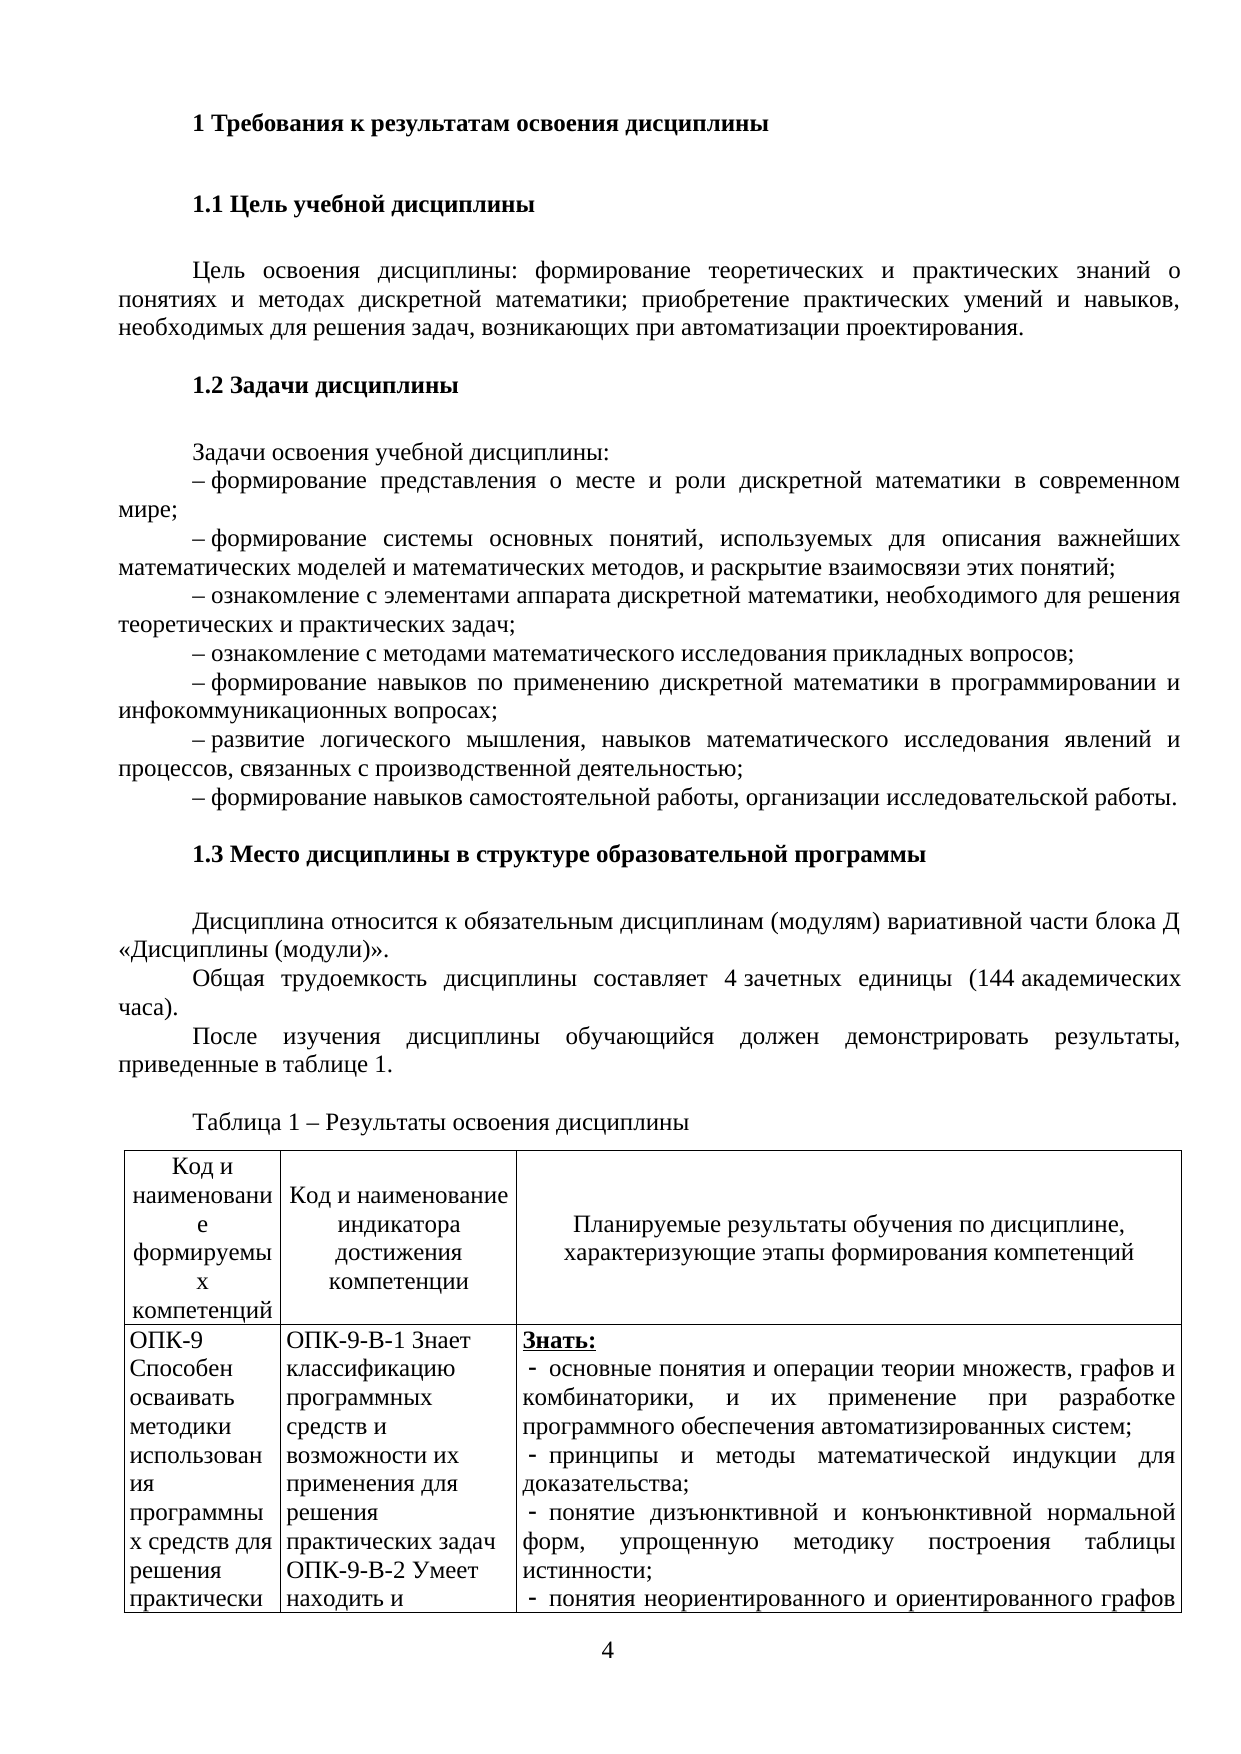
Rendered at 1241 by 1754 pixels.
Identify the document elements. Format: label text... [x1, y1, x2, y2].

list ознакомление с элементами аппарата дискретной математики, необходимого для решения теоретических и практических задач; [118, 580, 1181, 638]
text Задачи освоения учебной дисциплины: [118, 437, 1181, 465]
text Цель освоения дисциплины: формирование теоретических и практических знаний о понятиях и методах дискретной математики; приобретение практических умений и навыков, необходимых для решения задач, возникающих при автоматизации проектирования. [118, 255, 1181, 341]
list формирование навыков по применению дискретной математики в программировании и инфокоммуникационных вопросах; [118, 667, 1181, 724]
table_header Код и наименование индикатора достижения компетенции [281, 1151, 516, 1324]
table_cell ОПК-9 Способен осваивать методики использования программных средств для решения практических задач [125, 1325, 280, 1612]
table_header Планируемые результаты обучения по дисциплине, характеризующие этапы формирования компетенций [517, 1151, 1181, 1324]
list формирование представления о месте и роли дискретной математики в современном мире; [118, 465, 1181, 523]
list формирование навыков самостоятельной работы, организации исследовательской работы. [118, 782, 1181, 810]
table_header Код и наименование формируемых компетенций [125, 1151, 280, 1324]
text 1.1 Цель учебной дисциплины [118, 189, 1181, 217]
text 1 Требования к результатам освоения дисциплины [118, 108, 1181, 137]
list формирование системы основных понятий, используемых для описания важнейших математических моделей и математических методов, и раскрытие взаимосвязи этих понятий; [118, 523, 1181, 580]
text 1.2 Задачи дисциплины [118, 370, 1181, 399]
text Таблица 1 – Результаты освоения дисциплины [118, 1107, 1181, 1136]
text Общая трудоемкость дисциплины составляет 4 зачетных единицы (144 академических часа). [118, 963, 1181, 1021]
text Дисциплина относится к обязательным дисциплинам (модулям) вариативной части блока Д «Дисциплины (модули)». [118, 906, 1181, 963]
text 1.3 Место дисциплины в структуре образовательной программы [118, 839, 1181, 868]
text После изучения дисциплины обучающийся должен демонстрировать результаты, приведенные в таблице 1. [118, 1021, 1181, 1078]
list ознакомление с методами математического исследования прикладных вопросов; [118, 638, 1181, 667]
list развитие логического мышления, навыков математического исследования явлений и процессов, связанных с производственной деятельностью; [118, 724, 1181, 782]
